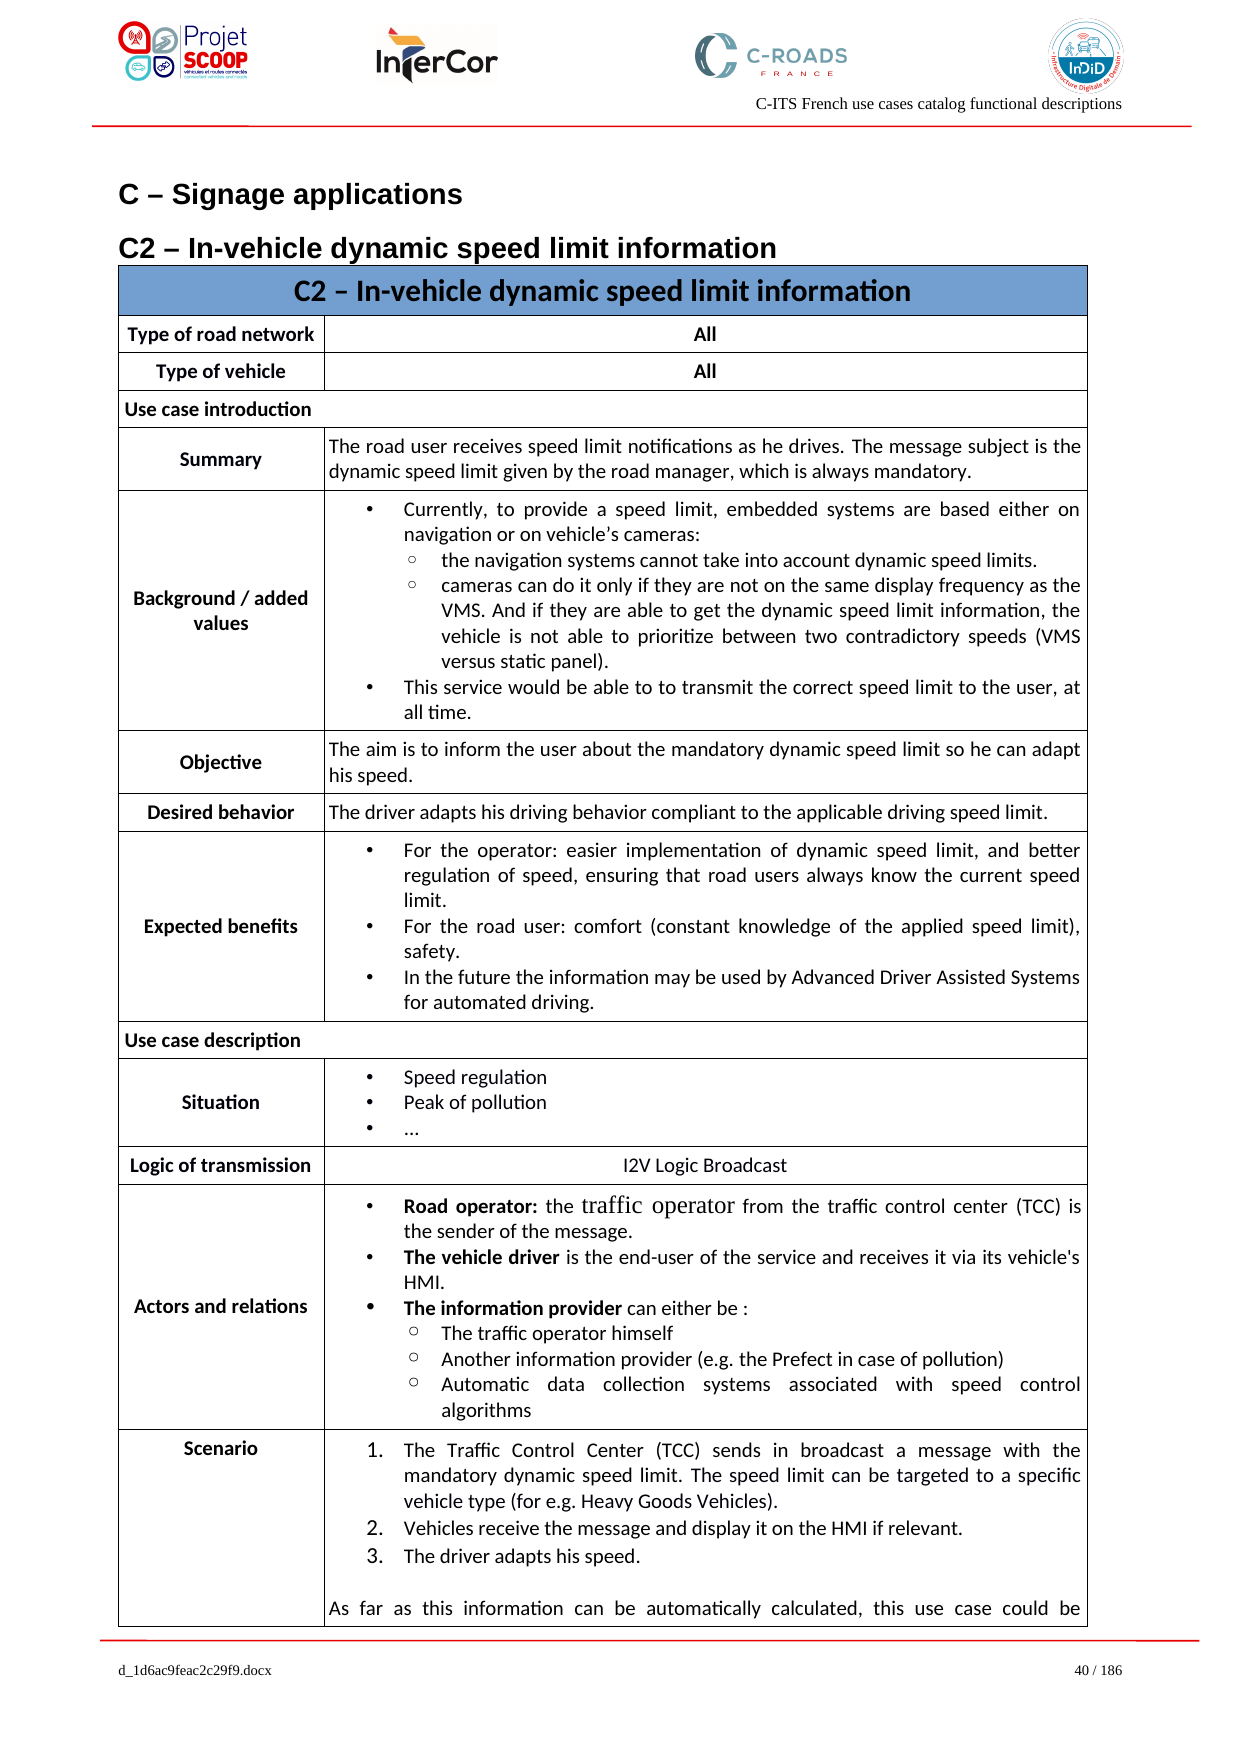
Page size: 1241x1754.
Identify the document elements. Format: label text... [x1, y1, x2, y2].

table_cell I2V Logic Broadcast [325, 1147, 1087, 1183]
table_cell All [325, 316, 1087, 352]
picture [375, 25, 499, 85]
table_cell All [325, 353, 1087, 389]
table_cell Type of road network [119, 316, 324, 352]
table_cell Road operator: the traffic operator from the traffic control center (TCC) is the sender of the message. The vehicle driver is the end-user of the service and receives it via its vehicle's HMI. The information provider can either be : The traffic operator himself Another information provider (e.g. the Prefect in case of pollution) Automatic data collection systems associated with speed control algorithms [325, 1185, 1087, 1428]
picture [118, 21, 248, 81]
table_cell The aim is to inform the user about the mandatory dynamic speed limit so he can adapt his speed. [325, 731, 1087, 793]
table_cell Objective [119, 731, 324, 793]
subtitle C2 – In-vehicle dynamic speed limit information [118, 231, 1122, 264]
table_cell Type of vehicle [119, 353, 324, 389]
picture [1044, 14, 1128, 98]
table_cell Actors and relations [119, 1185, 324, 1428]
table_cell Use case description [119, 1022, 1087, 1058]
table_cell Logic of transmission [119, 1147, 324, 1183]
table_cell Currently, to provide a speed limit, embedded systems are based either on navigation or on vehicle’s cameras: the navigation systems cannot take into account dynamic speed limits. cameras can do it only if they are not on the same display frequency as the VMS. And if they are able to get the dynamic speed limit information, the vehicle is not able to prioritize between two contradictory speeds (VMS versus static panel). This service would be able to to transmit the correct speed limit to the user, at all time. [325, 491, 1087, 730]
table_cell Summary [119, 428, 324, 490]
table_cell Situation [119, 1059, 324, 1146]
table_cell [325, 1430, 1087, 1626]
table_cell Speed ​​regulation Peak of pollution ... [325, 1059, 1087, 1146]
table_cell Expected benefits [119, 832, 324, 1021]
table_cell The driver adapts his driving behavior compliant to the applicable driving speed limit. [325, 794, 1087, 831]
subtitle C – Signage applications [118, 177, 1122, 210]
table_cell For the operator: easier implementation of dynamic speed limit, and better regulation of speed, ensuring that road users always know the current speed limit. For the road user: comfort (constant knowledge of the applied speed limit), safety. In the future the information may be used by Advanced Driver Assisted Systems for automated driving. [325, 832, 1087, 1021]
table_cell Scenario [119, 1430, 324, 1626]
table_cell Use case introduction [119, 391, 1087, 427]
table_cell Background / added values [119, 491, 324, 730]
table_header C2 – In-vehicle dynamic speed limit information [119, 266, 1087, 315]
picture [695, 33, 847, 78]
table_cell Desired behavior [119, 794, 324, 831]
table_cell The road user receives speed limit notifications as he drives. The message subject is the dynamic speed limit given by the road manager, which is always mandatory. [325, 428, 1087, 490]
